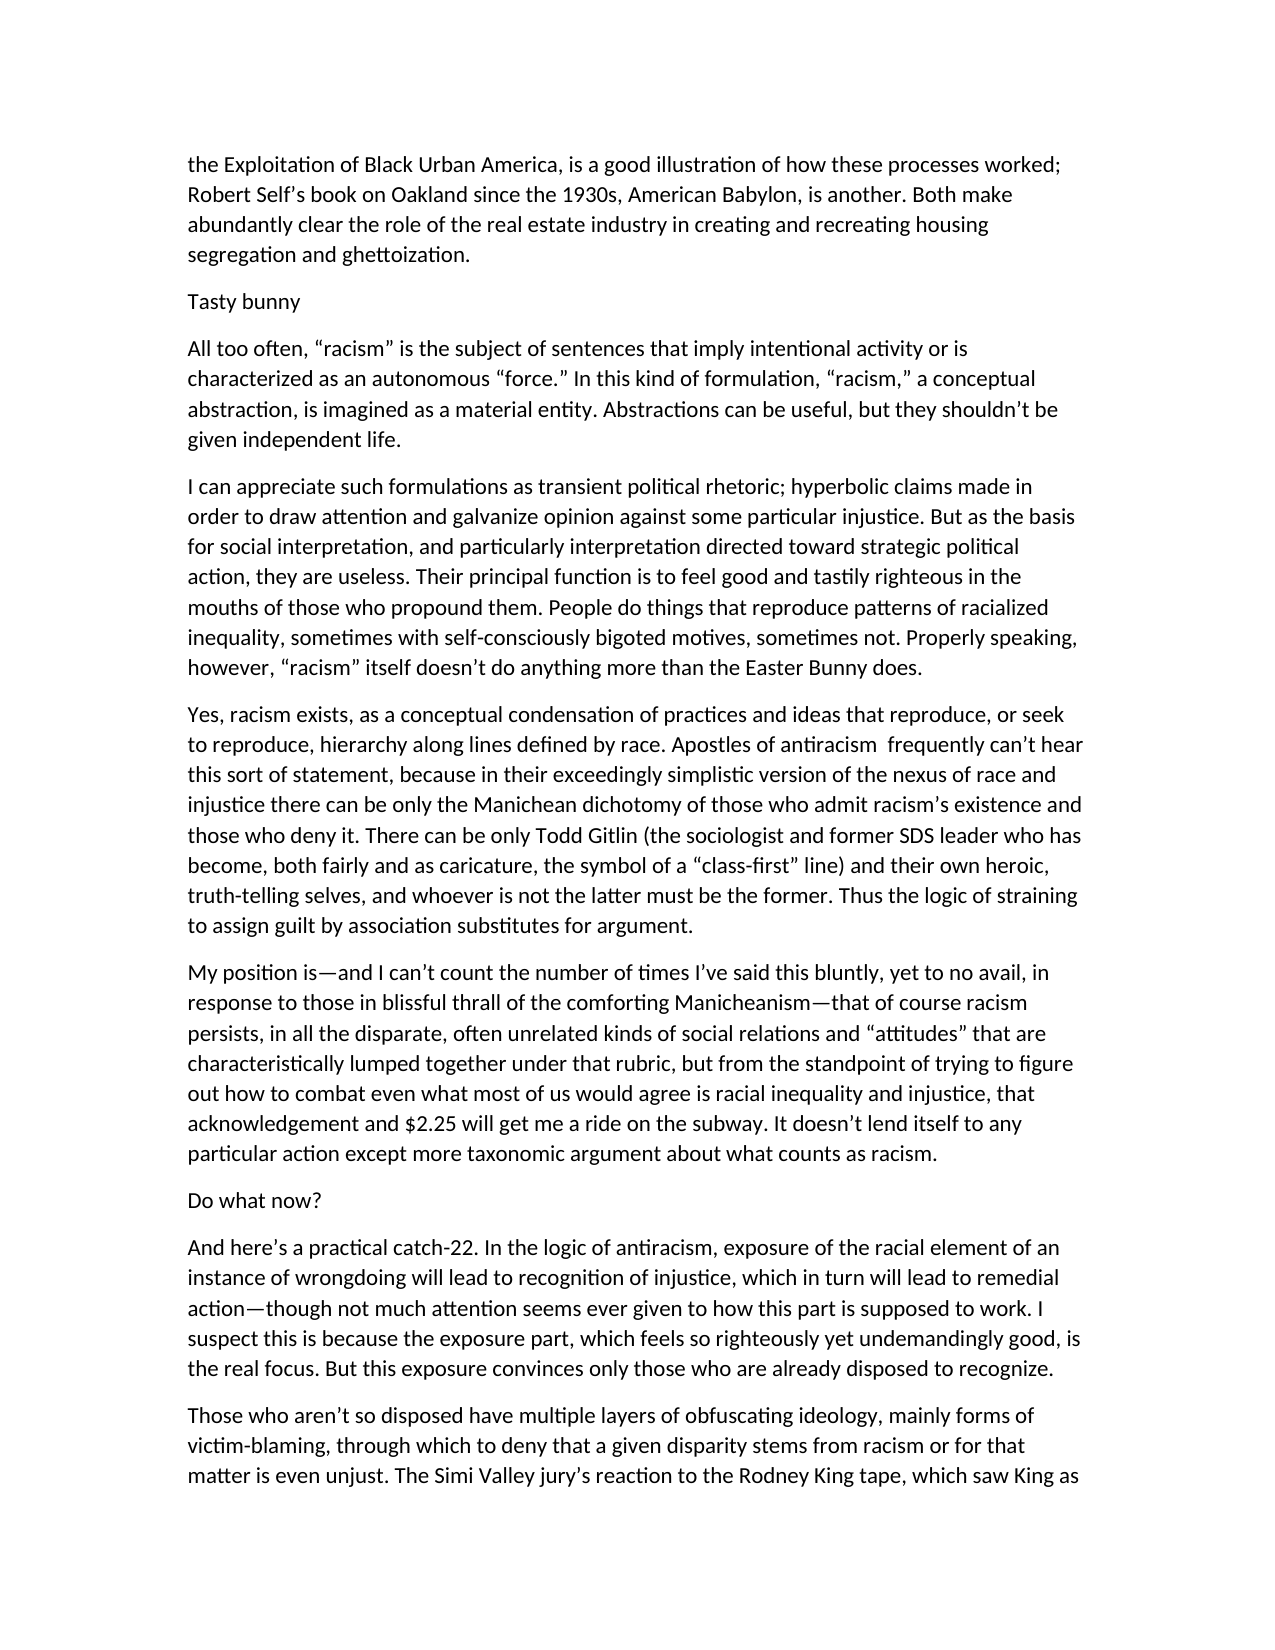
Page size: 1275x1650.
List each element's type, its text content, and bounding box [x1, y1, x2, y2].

text Tasty bunny [187, 287, 1087, 316]
text Do what now? [187, 1186, 1087, 1214]
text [187, 150, 1087, 269]
text And here’s a practical catch-22. In the logic of antiracism, exposure of the racial element of an instance of wrongdoing will lead to recognition of injustice, which in turn will lead to remedial action—though not much attention seems ever given to how this part is supposed to work. I suspect this is because the exposure part, which feels so righteously yet undemandingly good, is the real focus. But this exposure convinces only those who are already disposed to recognize. [187, 1233, 1087, 1382]
text I can appreciate such formulations as transient political rhetoric; hyperbolic claims made in order to draw attention and galvanize opinion against some particular injustice. But as the basis for social interpretation, and particularly interpretation directed toward strategic political action, they are useless. Their principal function is to feel good and tastily righteous in the mouths of those who propound them. People do things that reproduce patterns of racialized inequality, sometimes with self-consciously bigoted motives, sometimes not. Properly speaking, however, “racism” itself doesn’t do anything more than the Easter Bunny does. [187, 472, 1087, 681]
text Yes, racism exists, as a conceptual condensation of practices and ideas that reproduce, or seek to reproduce, hierarchy along lines defined by race. Apostles of antiracism frequently can’t hear this sort of statement, because in their exceedingly simplistic version of the nexus of race and injustice there can be only the Manichean dichotomy of those who admit racism’s existence and those who deny it. There can be only Todd Gitlin (the sociologist and former SDS leader who has become, both fairly and as caricature, the symbol of a “class-first” line) and their own heroic, truth-telling selves, and whoever is not the latter must be the former. Thus the logic of straining to assign guilt by association substitutes for argument. [187, 700, 1087, 939]
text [187, 1401, 1087, 1489]
text All too often, “racism” is the subject of sentences that imply intentional activity or is characterized as an autonomous “force.” In this kind of formulation, “racism,” a conceptual abstraction, is imagined as a material entity. Abstractions can be useful, but they shouldn’t be given independent life. [187, 334, 1087, 453]
text My position is—and I can’t count the number of times I’ve said this bluntly, yet to no avail, in response to those in blissful thrall of the comforting Manicheanism—that of course racism persists, in all the disparate, often unrelated kinds of social relations and “attitudes” that are characteristically lumped together under that rubric, but from the standpoint of trying to figure out how to combat even what most of us would agree is racial inequality and injustice, that acknowledgement and $2.25 will get me a ride on the subway. It doesn’t lend itself to any particular action except more taxonomic argument about what counts as racism. [187, 958, 1087, 1168]
